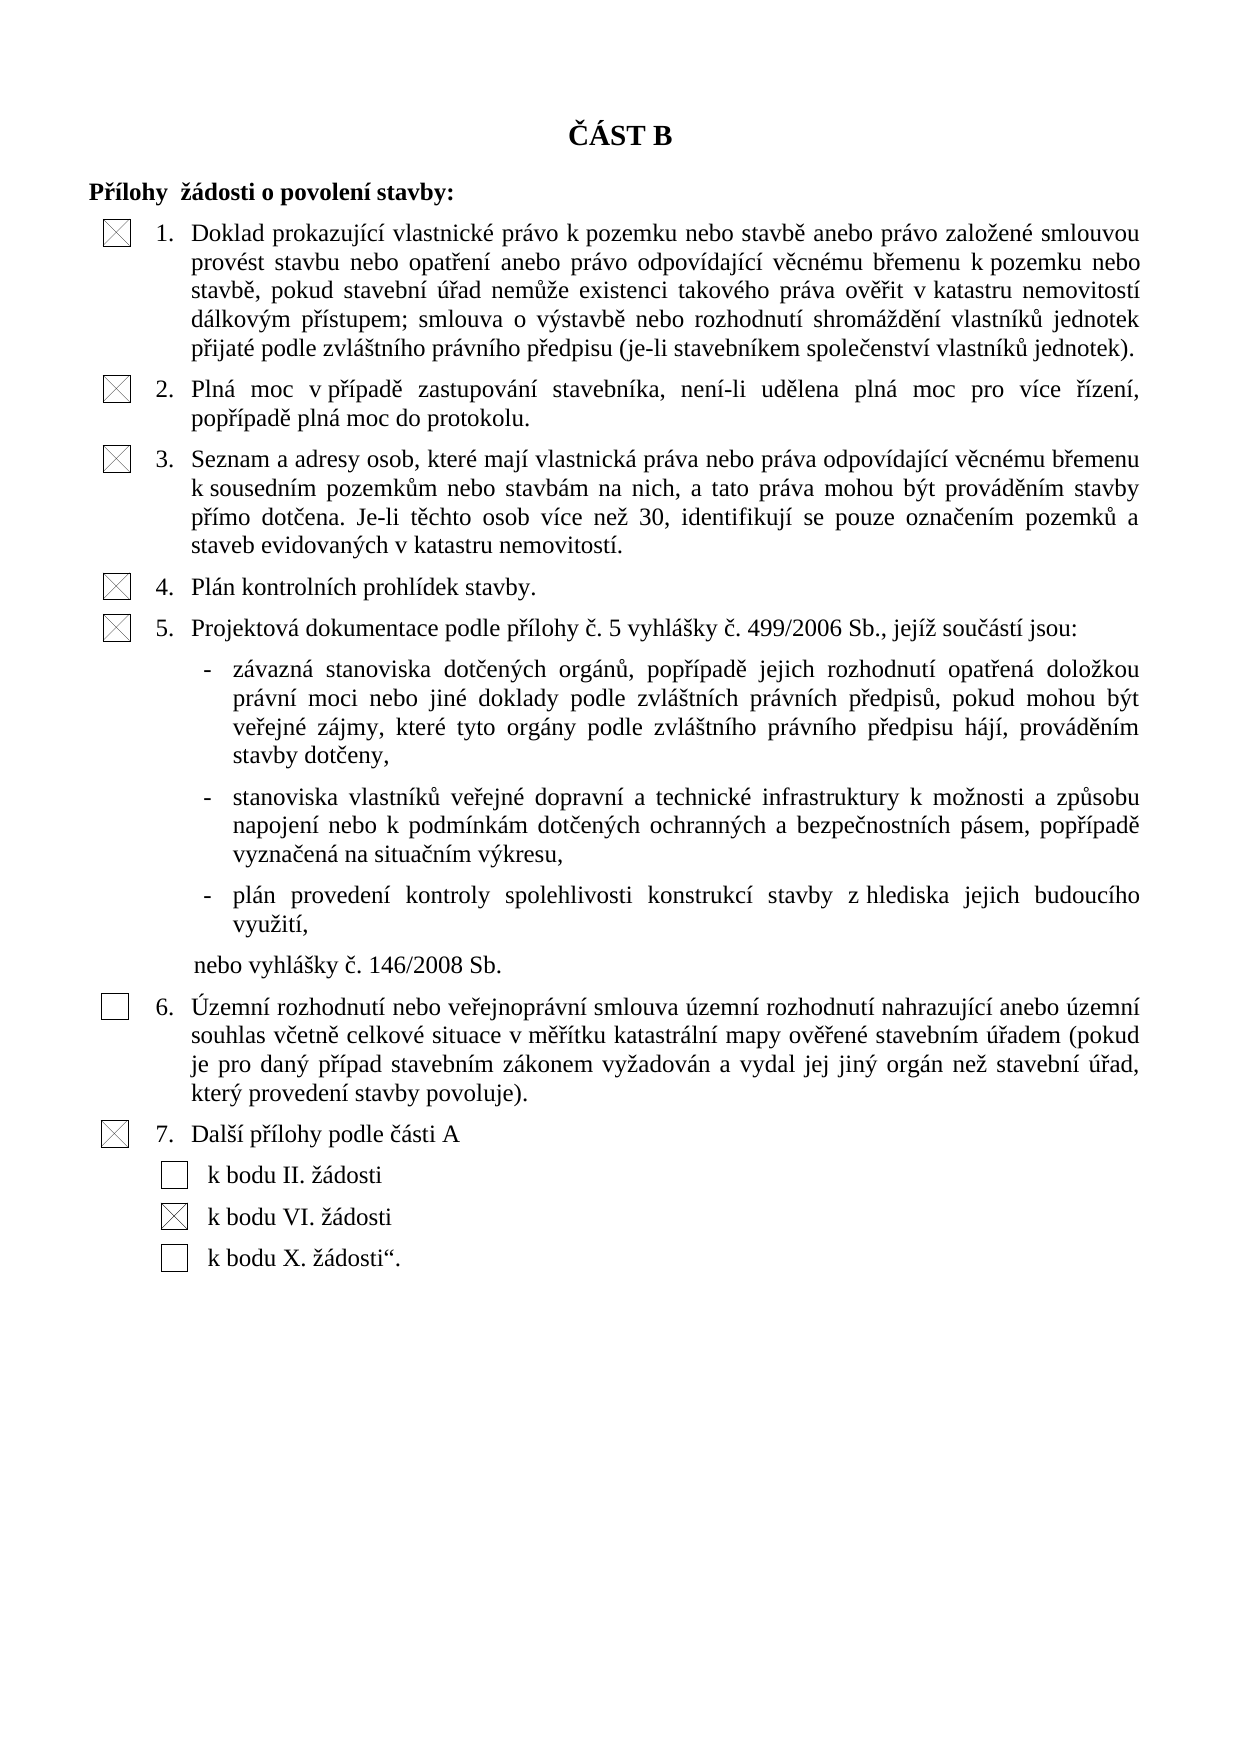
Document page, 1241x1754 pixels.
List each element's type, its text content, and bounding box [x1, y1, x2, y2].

text Přílohy žádosti o povolení stavby: [89, 177, 1152, 205]
table_cell Další přílohy podle části A k bodu II. žádosti k bodu VI. žádosti k bodu X. žádosti“. “. [144, 1107, 1152, 1367]
table_cell [89, 600, 144, 979]
table_cell Projektová dokumentace podle přílohy č. 5 vyhlášky č. 499/2006 Sb., jejíž součástí jsou: závazná stanoviska dotčených orgánů, popřípadě jejich rozhodnutí opatřená doložkou právní moci nebo jiné doklady podle zvláštních právních předpisů, pokud mohou být veřejné zájmy, které tyto orgány podle zvláštního právního předpisu hájí, prováděním stavby dotčeny, stanoviska vlastníků veřejné dopravní a technické infrastruktury k možnosti a způsobu napojení nebo k podmínkám dotčených ochranných a bezpečnostních pásem, popřípadě vyznačená na situačním výkresu, plán provedení kontroly spolehlivosti konstrukcí stavby z hlediska jejich budoucího využití, nebo vyhlášky č. 146/2008 Sb. [144, 600, 1152, 979]
table_cell Územní rozhodnutí nebo veřejnoprávní smlouva územní rozhodnutí nahrazující anebo územní souhlas včetně celkové situace v měřítku katastrální mapy ověřené stavebním úřadem (pokud je pro daný případ stavebním zákonem vyžadován a vydal jej jiný orgán než stavební úřad, který provedení stavby povoluje). [144, 979, 1152, 1107]
table_cell [89, 362, 144, 432]
table_cell Plná moc v případě zastupování stavebníka, není-li udělena plná moc pro více řízení, popřípadě plná moc do protokolu. [144, 362, 1152, 432]
table_cell [89, 1107, 144, 1367]
table_cell [89, 979, 144, 1107]
table_cell [89, 559, 144, 600]
table_cell [89, 432, 144, 559]
text ČÁST B [89, 118, 1152, 152]
table_cell Plán kontrolních prohlídek stavby. [144, 559, 1152, 600]
table_cell Seznam a adresy osob, které mají vlastnická práva nebo práva odpovídající věcnému břemenu k sousedním pozemkům nebo stavbám na nich, a tato práva mohou být prováděním stavby přímo dotčena. Je-li těchto osob více než 30, identifikují se pouze označením pozemků a staveb evidovaných v katastru nemovitostí. [144, 432, 1152, 559]
table_header [89, 205, 144, 362]
table_header Doklad prokazující vlastnické právo k pozemku nebo stavbě anebo právo založené smlouvou provést stavbu nebo opatření anebo právo odpovídající věcnému břemenu k pozemku nebo stavbě, pokud stavební úřad nemůže existenci takového práva ověřit v katastru nemovitostí dálkovým přístupem; smlouva o výstavbě nebo rozhodnutí shromáždění vlastníků jednotek přijaté podle zvláštního právního předpisu (je-li stavebníkem společenství vlastníků jednotek). [144, 205, 1152, 362]
